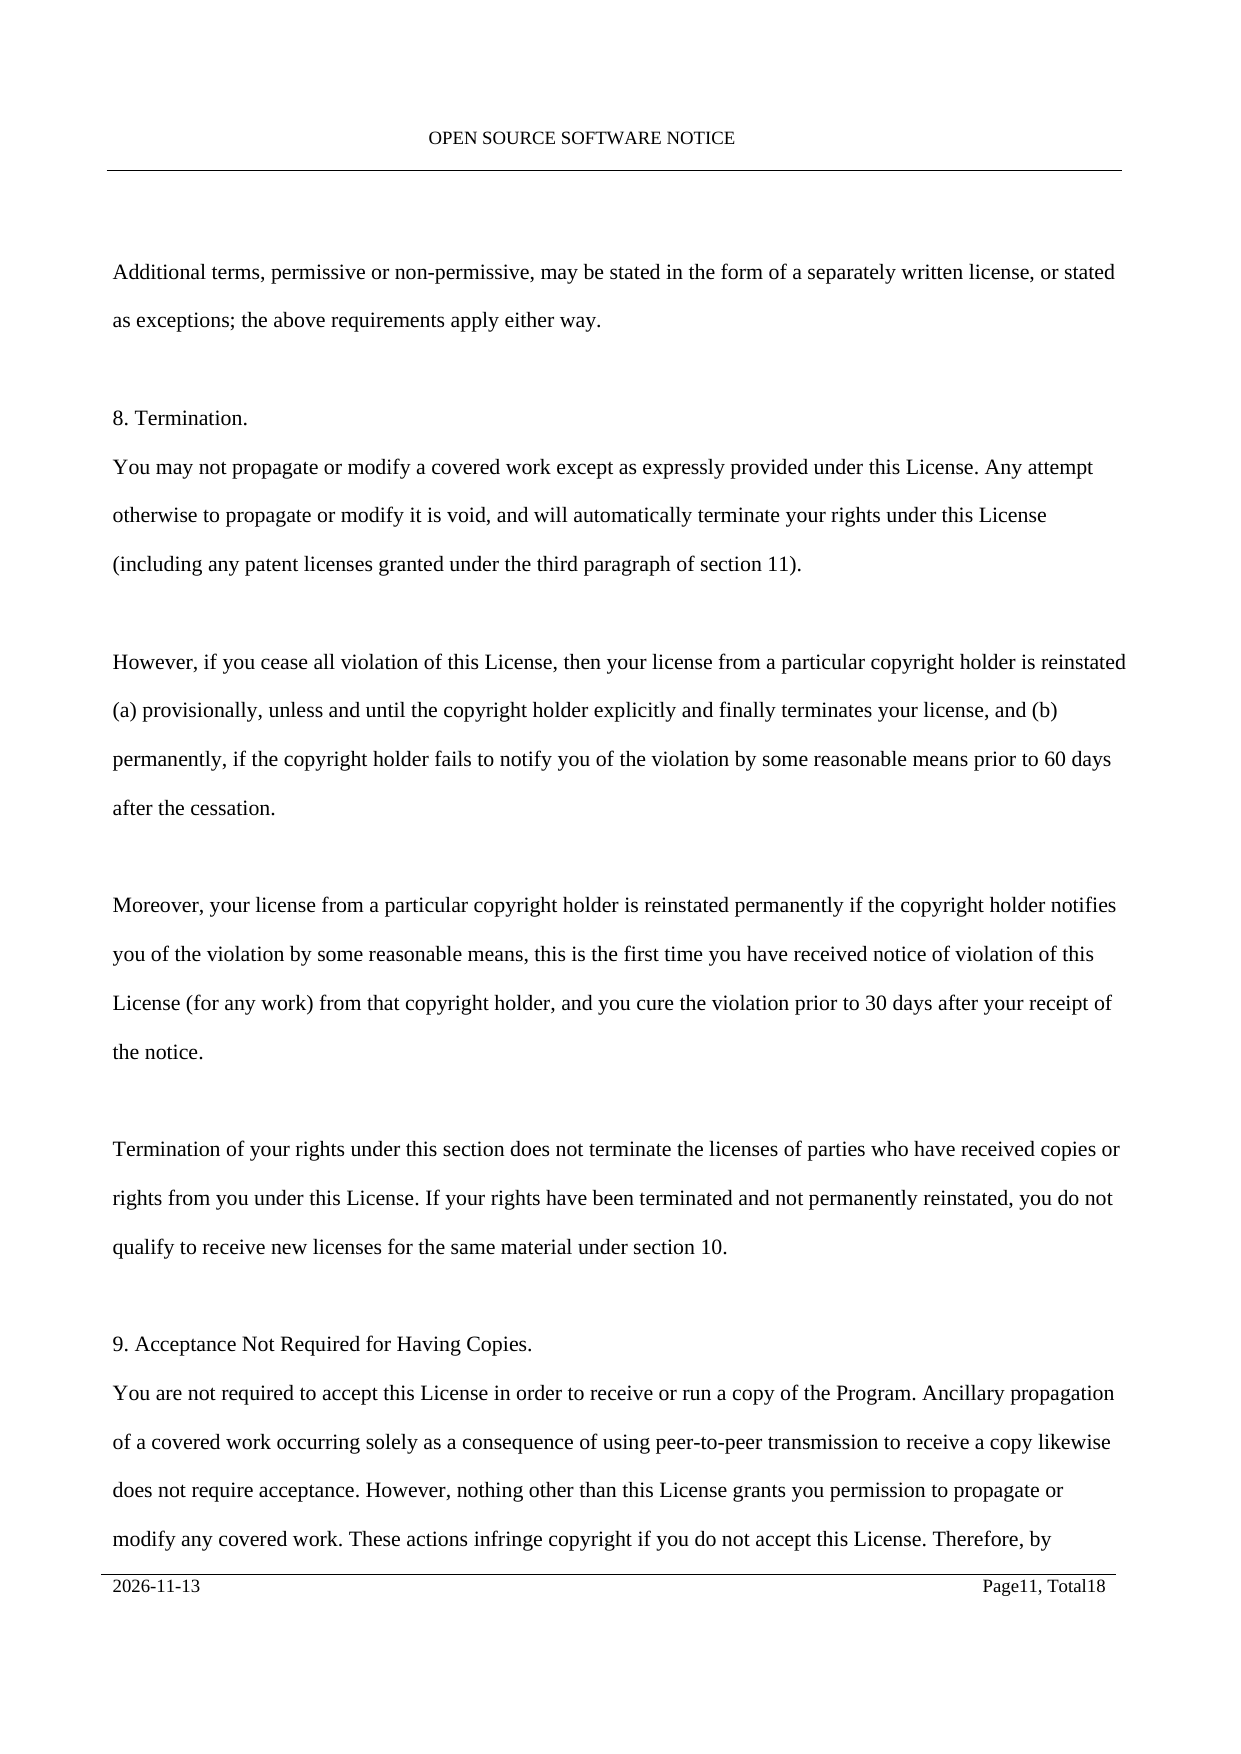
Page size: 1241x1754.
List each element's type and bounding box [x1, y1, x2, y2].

text [112, 206, 1128, 1555]
